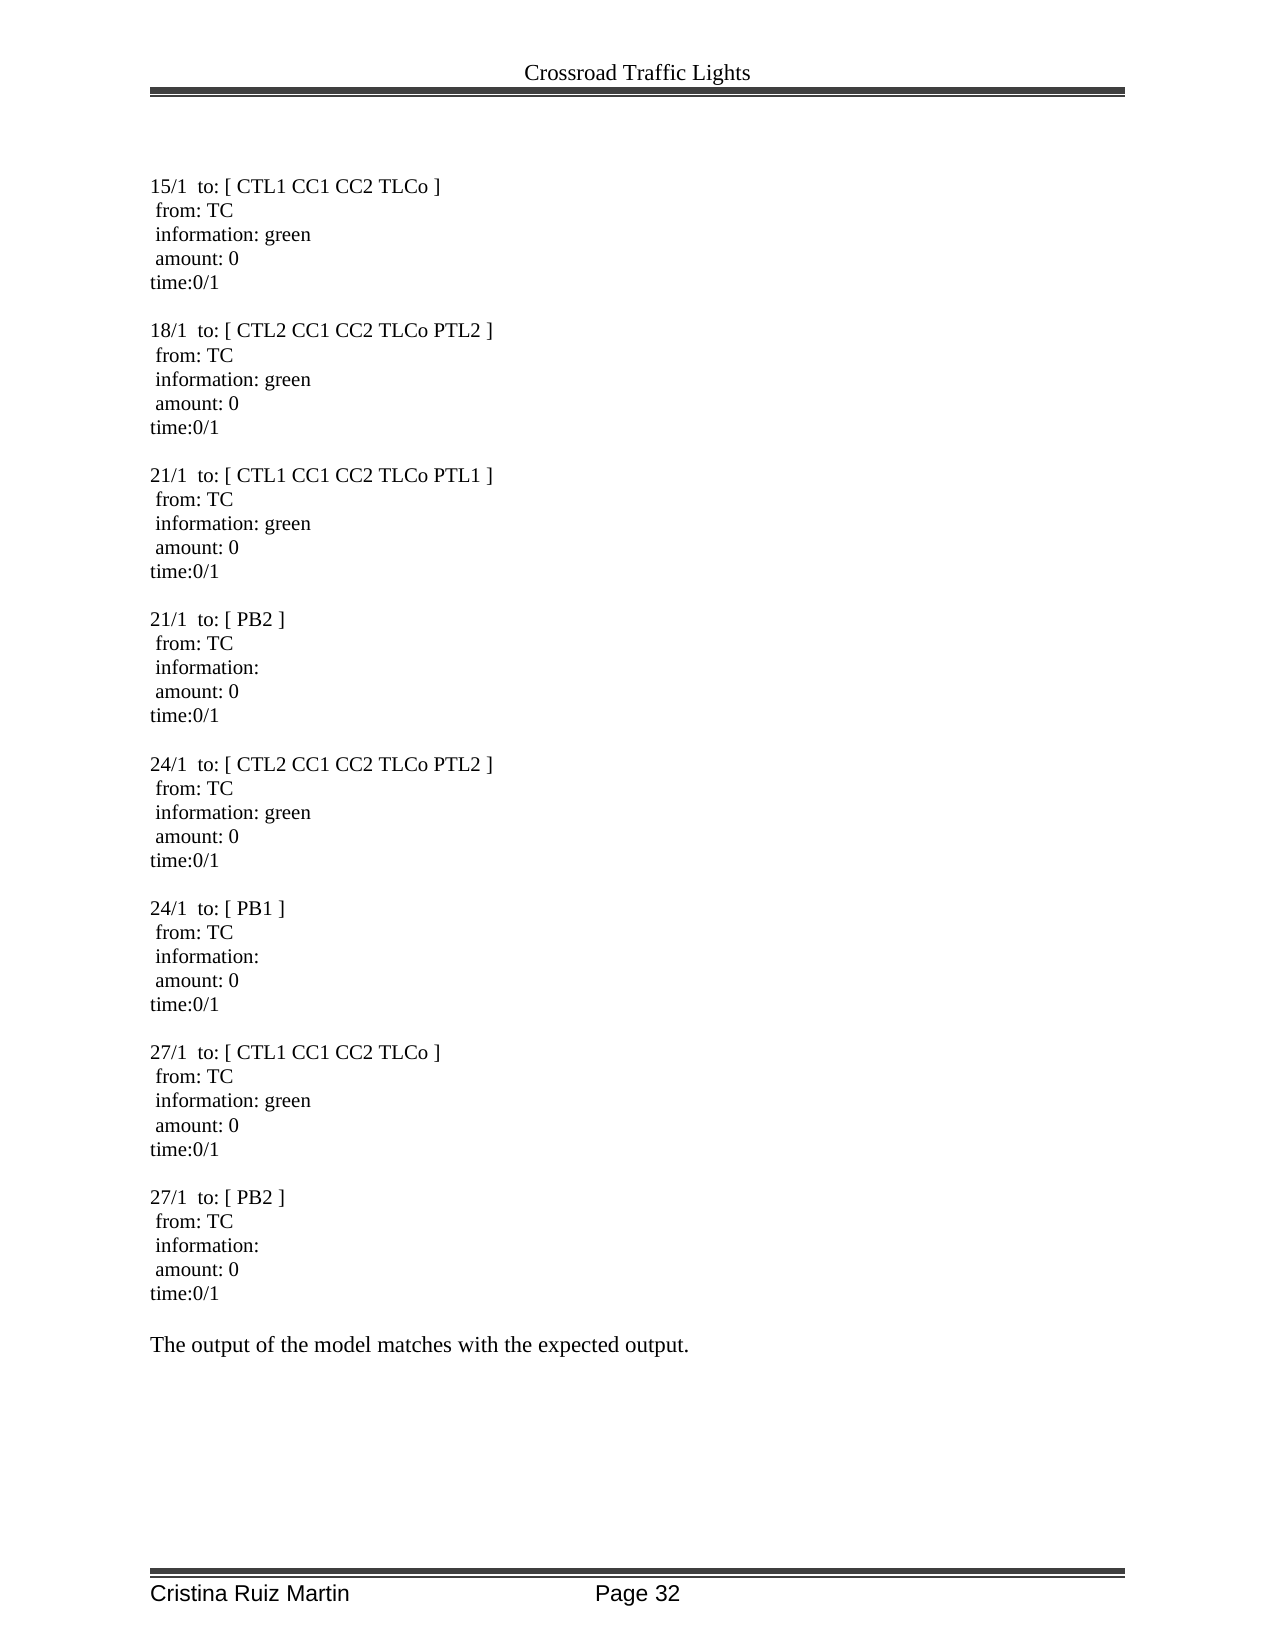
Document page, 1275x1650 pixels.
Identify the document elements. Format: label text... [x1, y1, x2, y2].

text time:0/1 [150, 270, 1125, 294]
text 24/1 to: [ CTL2 CC1 CC2 TLCo PTL2 ] [150, 752, 1125, 776]
text amount: 0 [150, 679, 1125, 703]
text from: TC [150, 342, 1125, 367]
text 18/1 to: [ CTL2 CC1 CC2 TLCo PTL2 ] [150, 318, 1125, 342]
text time:0/1 [150, 848, 1125, 872]
text amount: 0 [150, 535, 1125, 559]
text from: TC [150, 631, 1125, 655]
text amount: 0 [150, 1112, 1125, 1137]
text 24/1 to: [ PB1 ] [150, 896, 1125, 920]
text from: TC [150, 776, 1125, 800]
text from: TC [150, 487, 1125, 511]
text 27/1 to: [ PB2 ] [150, 1185, 1125, 1209]
text time:0/1 [150, 992, 1125, 1016]
text information: [150, 1233, 1125, 1257]
text 21/1 to: [ PB2 ] [150, 607, 1125, 631]
text amount: 0 [150, 824, 1125, 848]
text time:0/1 [150, 559, 1125, 583]
text information: green [150, 511, 1125, 535]
text 15/1 to: [ CTL1 CC1 CC2 TLCo ] [150, 174, 1125, 198]
text amount: 0 [150, 246, 1125, 270]
text time:0/1 [150, 1137, 1125, 1161]
text from: TC [150, 1209, 1125, 1233]
text information: green [150, 1088, 1125, 1112]
text from: TC [150, 1064, 1125, 1088]
text time:0/1 [150, 1281, 1125, 1305]
text 27/1 to: [ CTL1 CC1 CC2 TLCo ] [150, 1040, 1125, 1064]
text from: TC [150, 920, 1125, 944]
text amount: 0 [150, 1257, 1125, 1281]
text amount: 0 [150, 391, 1125, 415]
text information: [150, 655, 1125, 679]
text information: [150, 944, 1125, 968]
text amount: 0 [150, 968, 1125, 992]
text information: green [150, 800, 1125, 824]
text 21/1 to: [ CTL1 CC1 CC2 TLCo PTL1 ] [150, 463, 1125, 487]
text information: green [150, 367, 1125, 391]
text information: green [150, 222, 1125, 246]
text time:0/1 [150, 415, 1125, 439]
text from: TC [150, 198, 1125, 222]
text time:0/1 [150, 703, 1125, 727]
text The output of the model matches with the expected output. [150, 1331, 1125, 1358]
